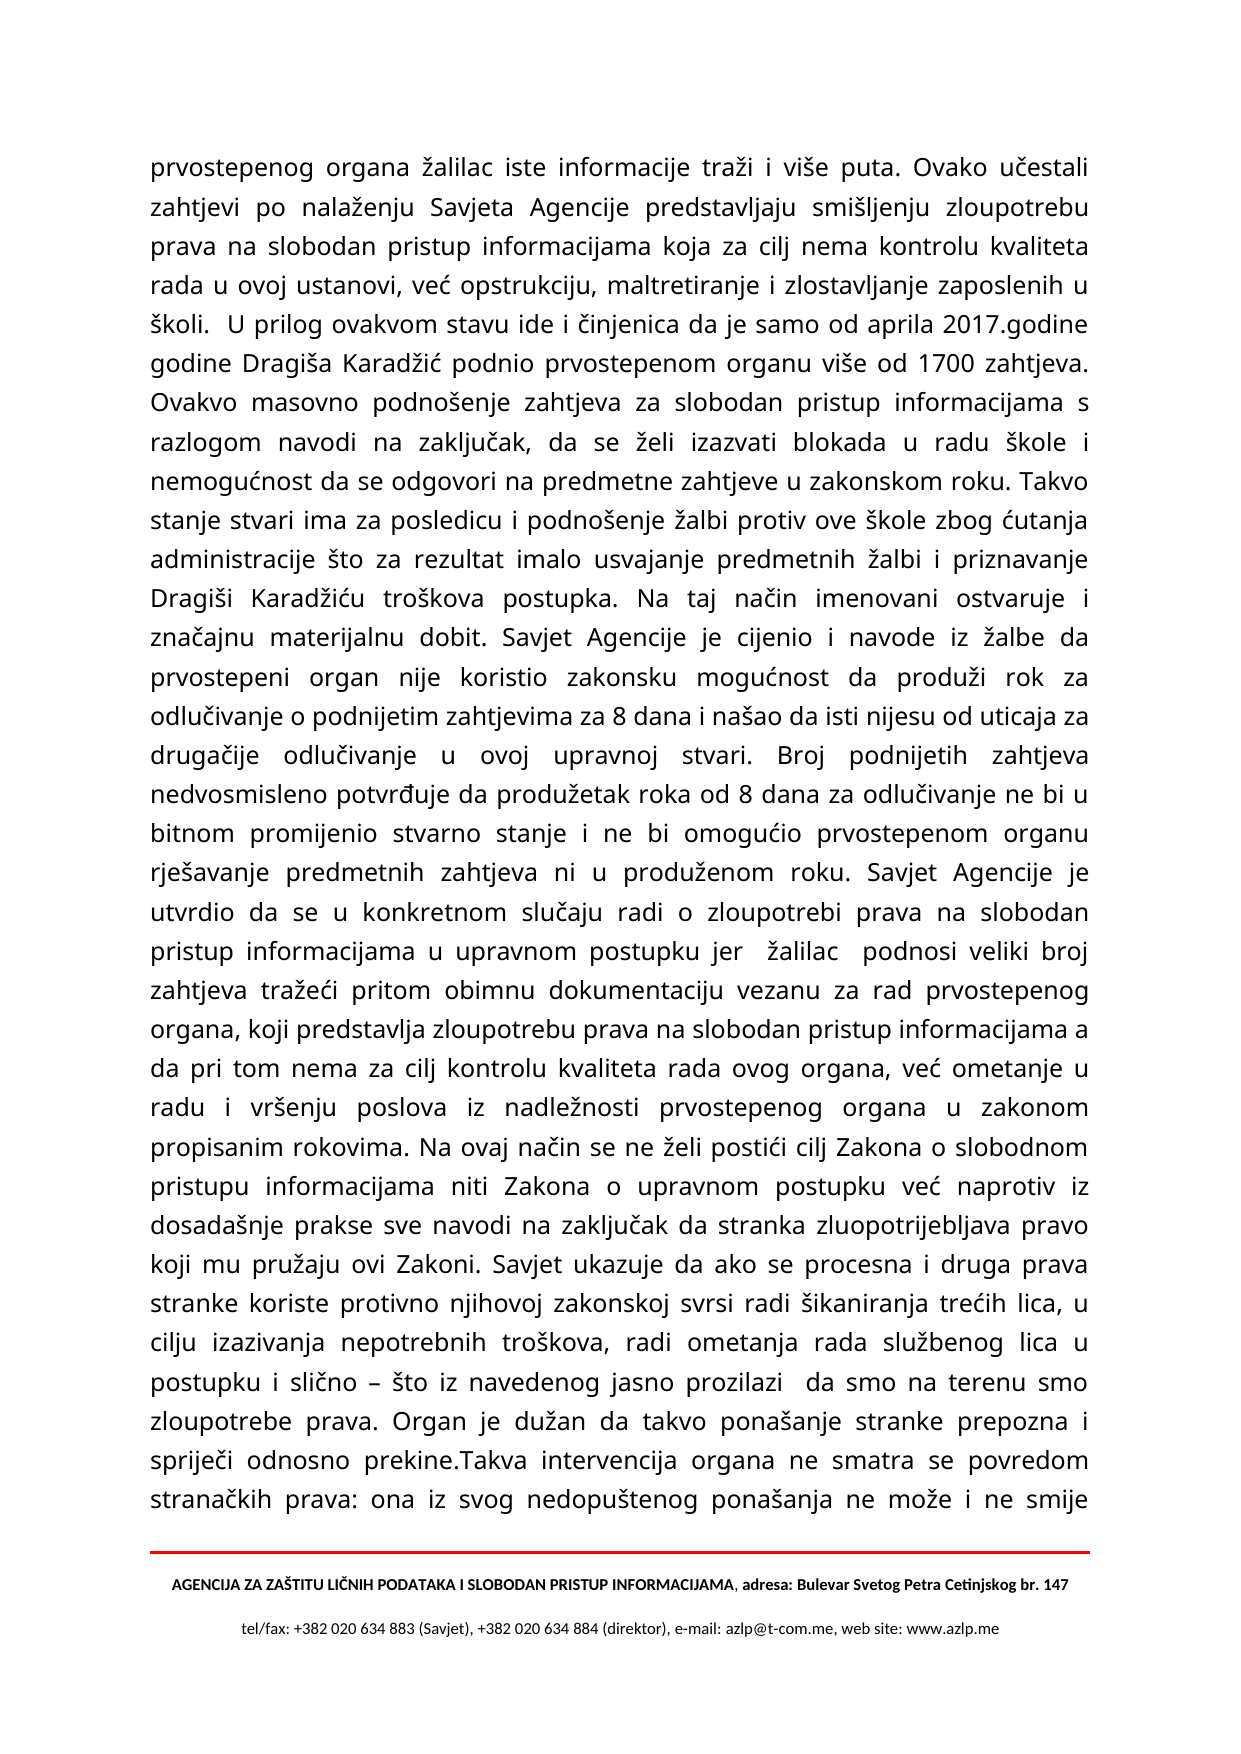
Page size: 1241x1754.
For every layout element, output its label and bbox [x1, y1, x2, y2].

text [150, 150, 1090, 1516]
